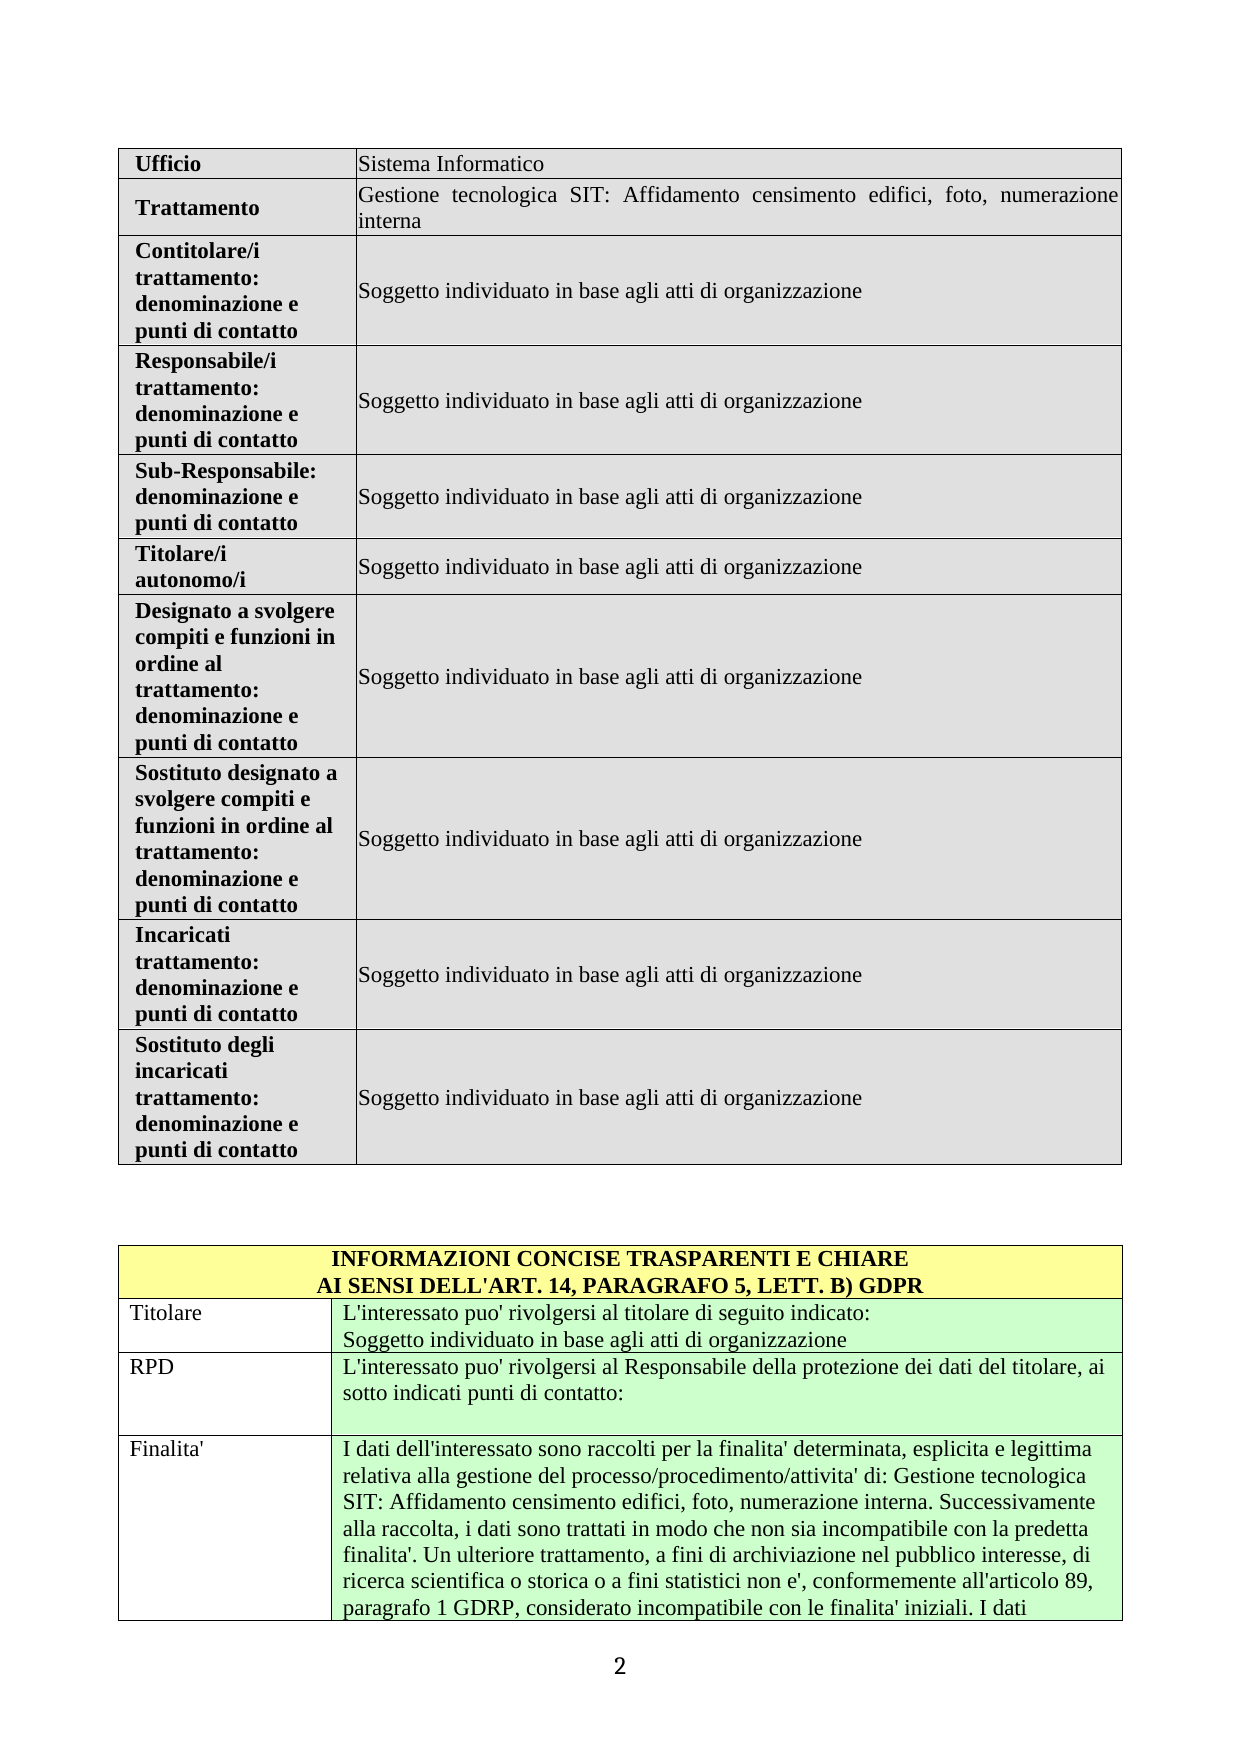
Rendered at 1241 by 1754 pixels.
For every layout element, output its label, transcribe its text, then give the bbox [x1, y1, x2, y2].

table_cell L'interessato puo' rivolgersi al Responsabile della protezione dei dati del titolare, ai sotto indicati punti di contatto: [332, 1353, 1122, 1434]
table_cell Responsabile/i trattamento: denominazione e punti di contatto [119, 346, 356, 454]
table_cell Titolare [119, 1299, 331, 1352]
table_cell Gestione tecnologica SIT: Affidamento censimento edifici, foto, numerazione interna [357, 179, 1121, 235]
table_cell Sostituto designato a svolgere compiti e funzioni in ordine al trattamento: denominazione e punti di contatto [119, 758, 356, 919]
table_cell Finalita' [119, 1436, 331, 1620]
table_cell Sistema Informatico [357, 149, 1121, 178]
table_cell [332, 1436, 1122, 1620]
table_cell Incaricati trattamento: denominazione e punti di contatto [119, 920, 356, 1028]
table_cell Ufficio [119, 149, 356, 178]
table_cell Soggetto individuato in base agli atti di organizzazione [357, 1030, 1121, 1164]
table_cell Sub-Responsabile: denominazione e punti di contatto [119, 455, 356, 537]
table_cell Soggetto individuato in base agli atti di organizzazione [357, 920, 1121, 1028]
table_cell Sostituto degli incaricati trattamento: denominazione e punti di contatto [119, 1030, 356, 1164]
table_cell Soggetto individuato in base agli atti di organizzazione [357, 346, 1121, 454]
table_cell Titolare/i autonomo/i [119, 539, 356, 594]
table_header INFORMAZIONI CONCISE TRASPARENTI E CHIARE AI SENSI DELL'ART. 14, PARAGRAFO 5, LETT. B) GDPR [119, 1246, 1122, 1298]
table_cell Trattamento [119, 179, 356, 235]
table_cell RPD [119, 1353, 331, 1434]
table_cell Soggetto individuato in base agli atti di organizzazione [357, 539, 1121, 594]
table_cell Soggetto individuato in base agli atti di organizzazione [357, 595, 1121, 757]
table_cell L'interessato puo' rivolgersi al titolare di seguito indicato: Soggetto individuato in base agli atti di organizzazione [332, 1299, 1122, 1352]
table_cell Soggetto individuato in base agli atti di organizzazione [357, 758, 1121, 919]
table_cell Designato a svolgere compiti e funzioni in ordine al trattamento: denominazione e punti di contatto [119, 595, 356, 757]
table_cell Soggetto individuato in base agli atti di organizzazione [357, 455, 1121, 537]
table_cell Soggetto individuato in base agli atti di organizzazione [357, 236, 1121, 344]
table_cell Contitolare/i trattamento: denominazione e punti di contatto [119, 236, 356, 344]
